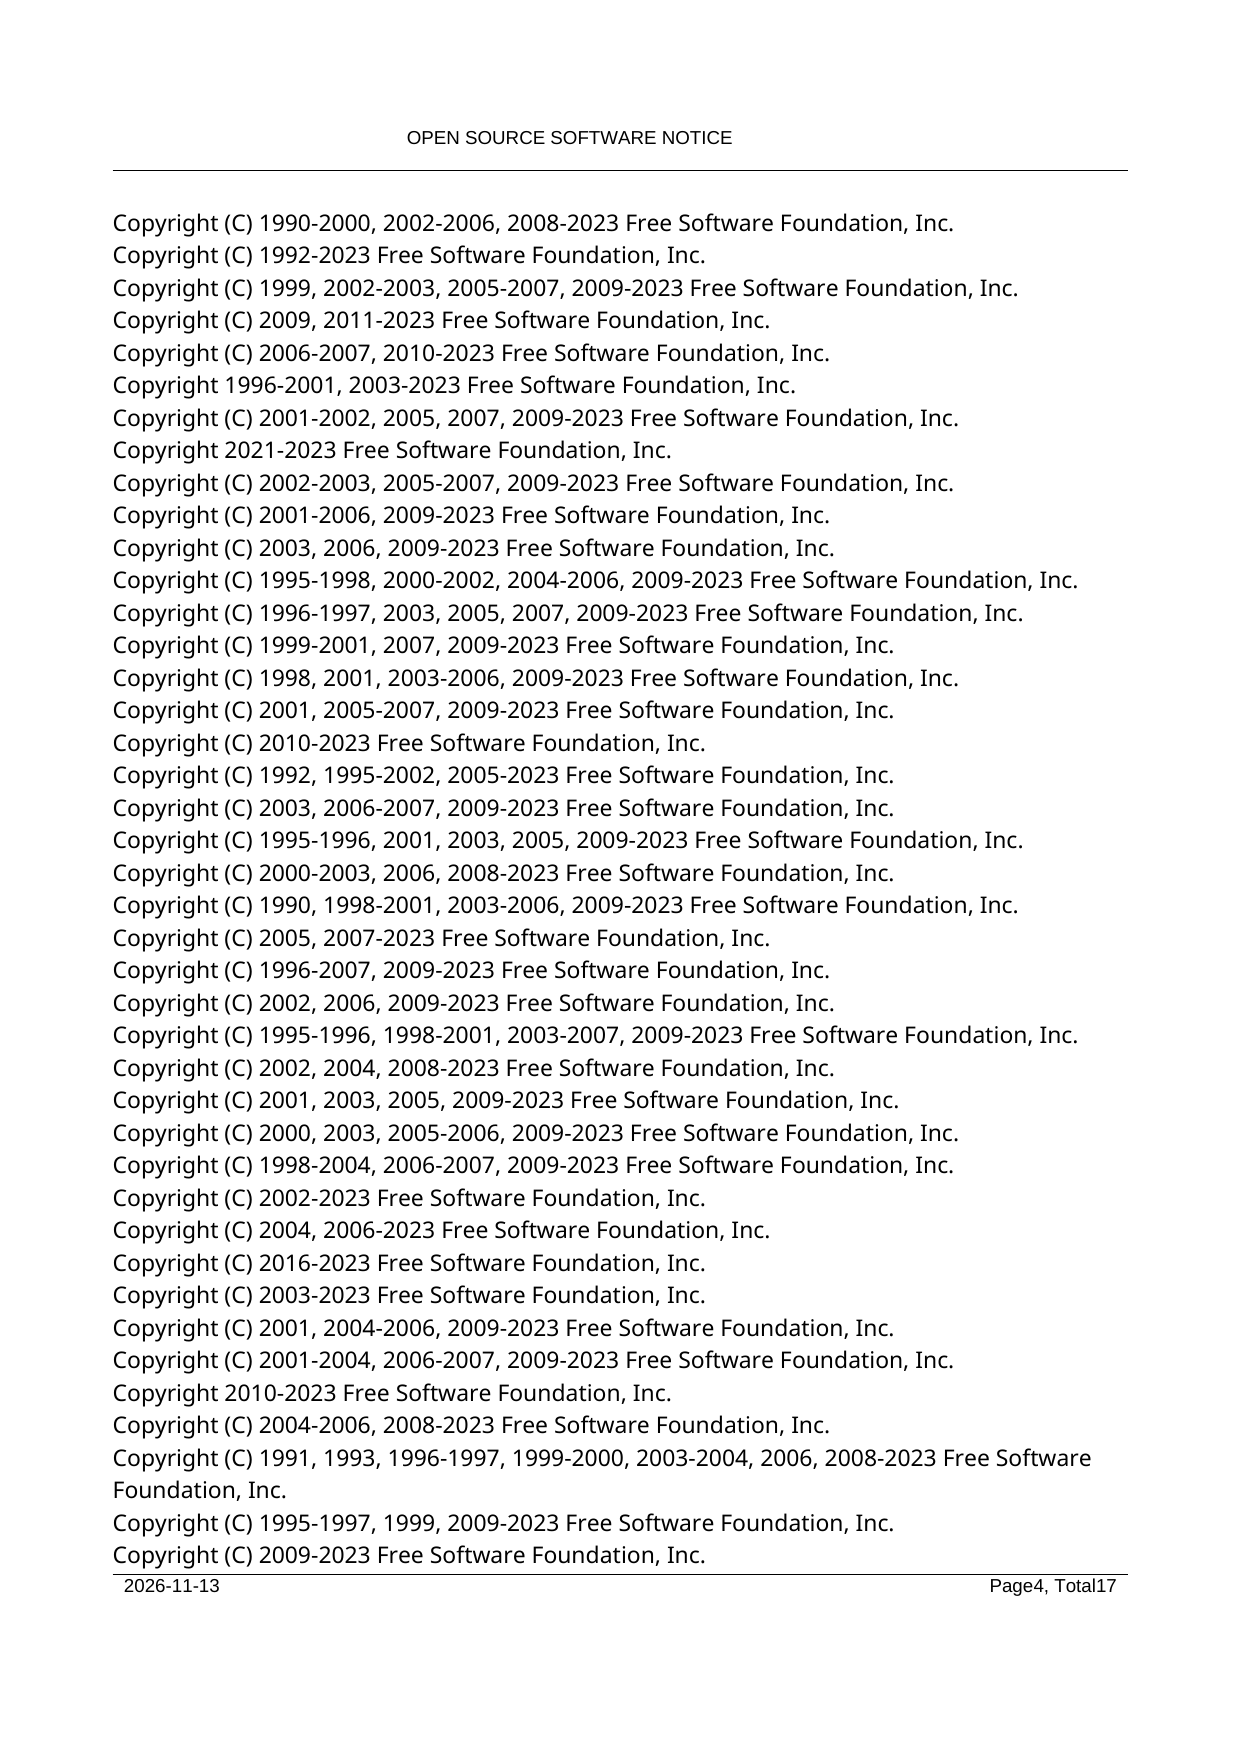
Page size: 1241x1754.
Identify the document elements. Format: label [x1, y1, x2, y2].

text [112, 206, 1128, 1571]
